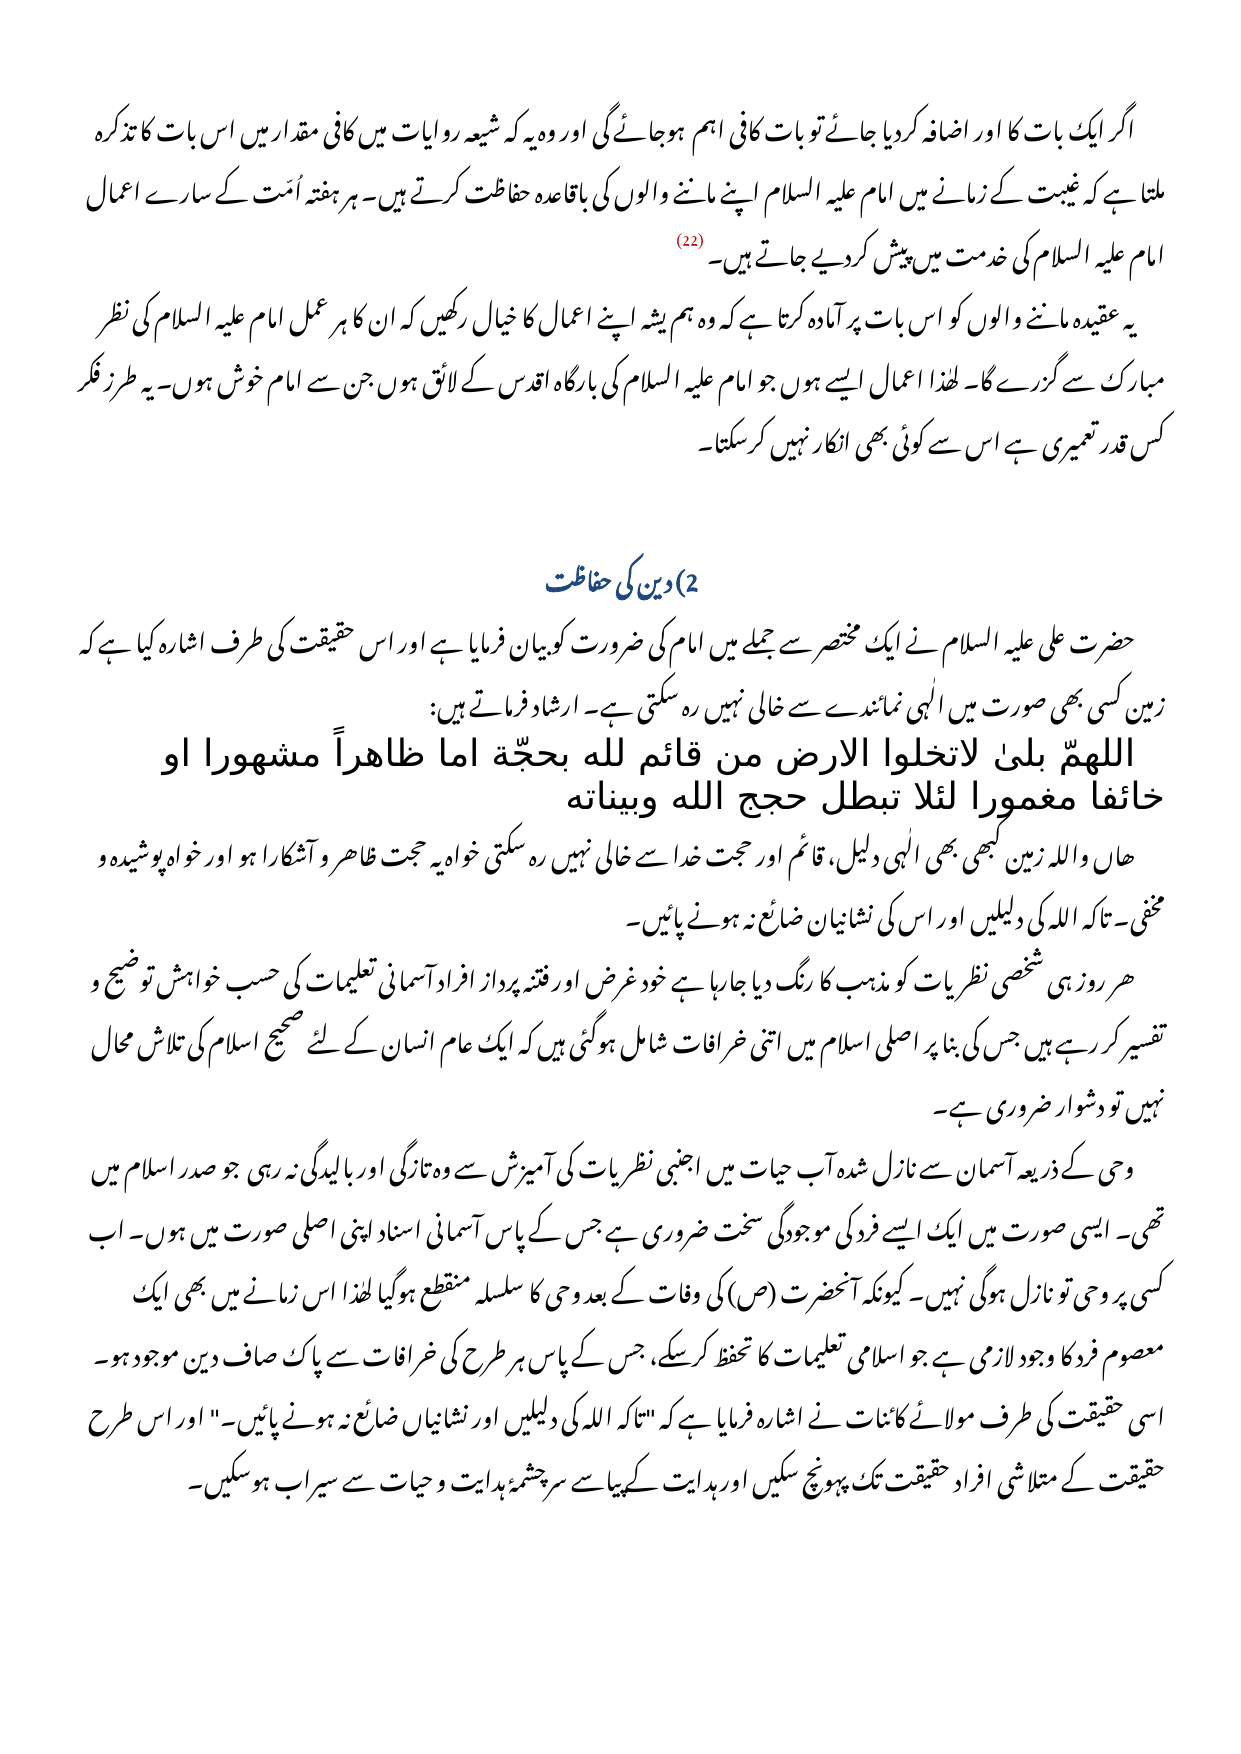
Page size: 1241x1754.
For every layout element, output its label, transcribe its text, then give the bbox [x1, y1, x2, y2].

text حضرت علی علیہ السلام نے ایک مختصر سے جملے میں امام کی ضرورت کو بیان فرمایا ہے اور اس حقیقت کی طرف اشارہ کیا ہے کہ زمین کسی بھی صورت میں الٰہی نمائندے سے خالی نہیں رہ سکتی ہے۔ ارشاد فرماتے ہیں: [75, 606, 1165, 731]
text یہ عقیدہ ماننے والوں کو اس بات پر آمادہ کرتا ہے کہ وہ ہم یشہ اپنے اعمال کا خیال رکھیں کہ ان کا ہر عمل امام علیہ السلام کی نظر مبارک سے گزرے گا۔ لھٰذا اعمال ایسے ہوں جو امام علیہ السلام کی بارگاہ اقدس کے لائق ہوں جن سے امام خوش ہوں۔ یہ طرز فکر کس قدر تعمیری ہے اس سے کوئی بھی انکار نہیں کرسکتا۔ [75, 281, 1165, 469]
text ھاں واللہ زمین کبھی بھی الٰہی دلیل، قائم اور حجت خدا سے خالی نہیں رہ سکتی خواہ یہ حجت ظاھر و آشکارا ہو اور خواہ پوشیدہ و مخفی۔ تاکہ اللہ کی دلیلیں اور اس کی نشانیان ضائع نہ ہونے پائیں۔ [75, 818, 1165, 943]
text وحی کے ذریعہ آسمان سے نازل شدہ آب حیات میں اجنبی نظریات کی آمیزش سے وہ تازگی اور بالیدگی نہ رہی جو صدر اسلام میں تھی۔ ایسی صورت میں ایک ایسے فرد کی موجودگی سخت ضروری ہے جس کے پاس آسمانی اسناد اپنی اصلی صورت میں ہوں۔ اب کسی پر وحی تو نازل ہوگی نہیں۔ کیونکہ آنحضرت (ص) کی وفات کے بعد وحی کا سلسلہ منقطع ہوگیا لھٰذا اس زمانے میں بھی ایک معصوم فرد کا وجود لازمی ہے جو اسلامی تعلیمات کا تحفظ کرسکے، جس کے پاس ہر طرح کی خرافات سے پاک صاف دین موجود ہو۔ اسی حقیقت کی طرف مولائے کائنات نے اشارہ فرمایا ہے کہ "تاکہ اللہ کی دلیلیں اور نشانیاں ضائع نہ ہونے پائیں۔" اور اس طرح حقیقت کے متلاشی افراد حقیقت تک پہونچ سکیں اور ہدایت کے پیاسے سرچشمۂ ہدایت و حیات سے سیراب ہوسکیں۔ [75, 1131, 1165, 1506]
text اللهمّ بلیٰ لاتخلوا الارض من قائم لله بحجّة اما ظاهراً مشهورا او خائفا مغمورا لئلا تبطل حجج الله وبیناته [75, 731, 1165, 818]
text اگر ایک بات کا اور اضافہ کردیا جائے تو بات کافی اہم ہوجائے گی اور وہ یہ کہ شیعہ روایات میں کافی مقدار میں اس بات کا تذکرہ ملتا ہے کہ غیبت کے زمانے میں امام علیہ السلام اپنے ماننے والوں کی باقاعدہ حفاظت کرتے ہیں۔ ہر ہفتہ اُمّت کے سارے اعمال امام علیہ السلام کی خدمت میں پیش کردیے جاتے ہیں۔ (22) [75, 94, 1165, 281]
text ھر روز ہی شخصی نظریات کو مذہب کا رنگ دیا جارہا ہے خود غرض اور فتنہ پرداز افراد آسمانی تعلیمات کی حسب خواہش توضیح و تفسیر کر رہے ہیں جس کی بنا پر اصلی اسلام میں اتنی خرافات شامل ہوگئی ہیں کہ ایک عام انسان کے لئے صحیح اسلام کی تلاش محال نہیں تو دشوار ضروری ہے۔ [75, 943, 1165, 1131]
subtitle 2) دین کی حفاظت [75, 544, 1165, 606]
